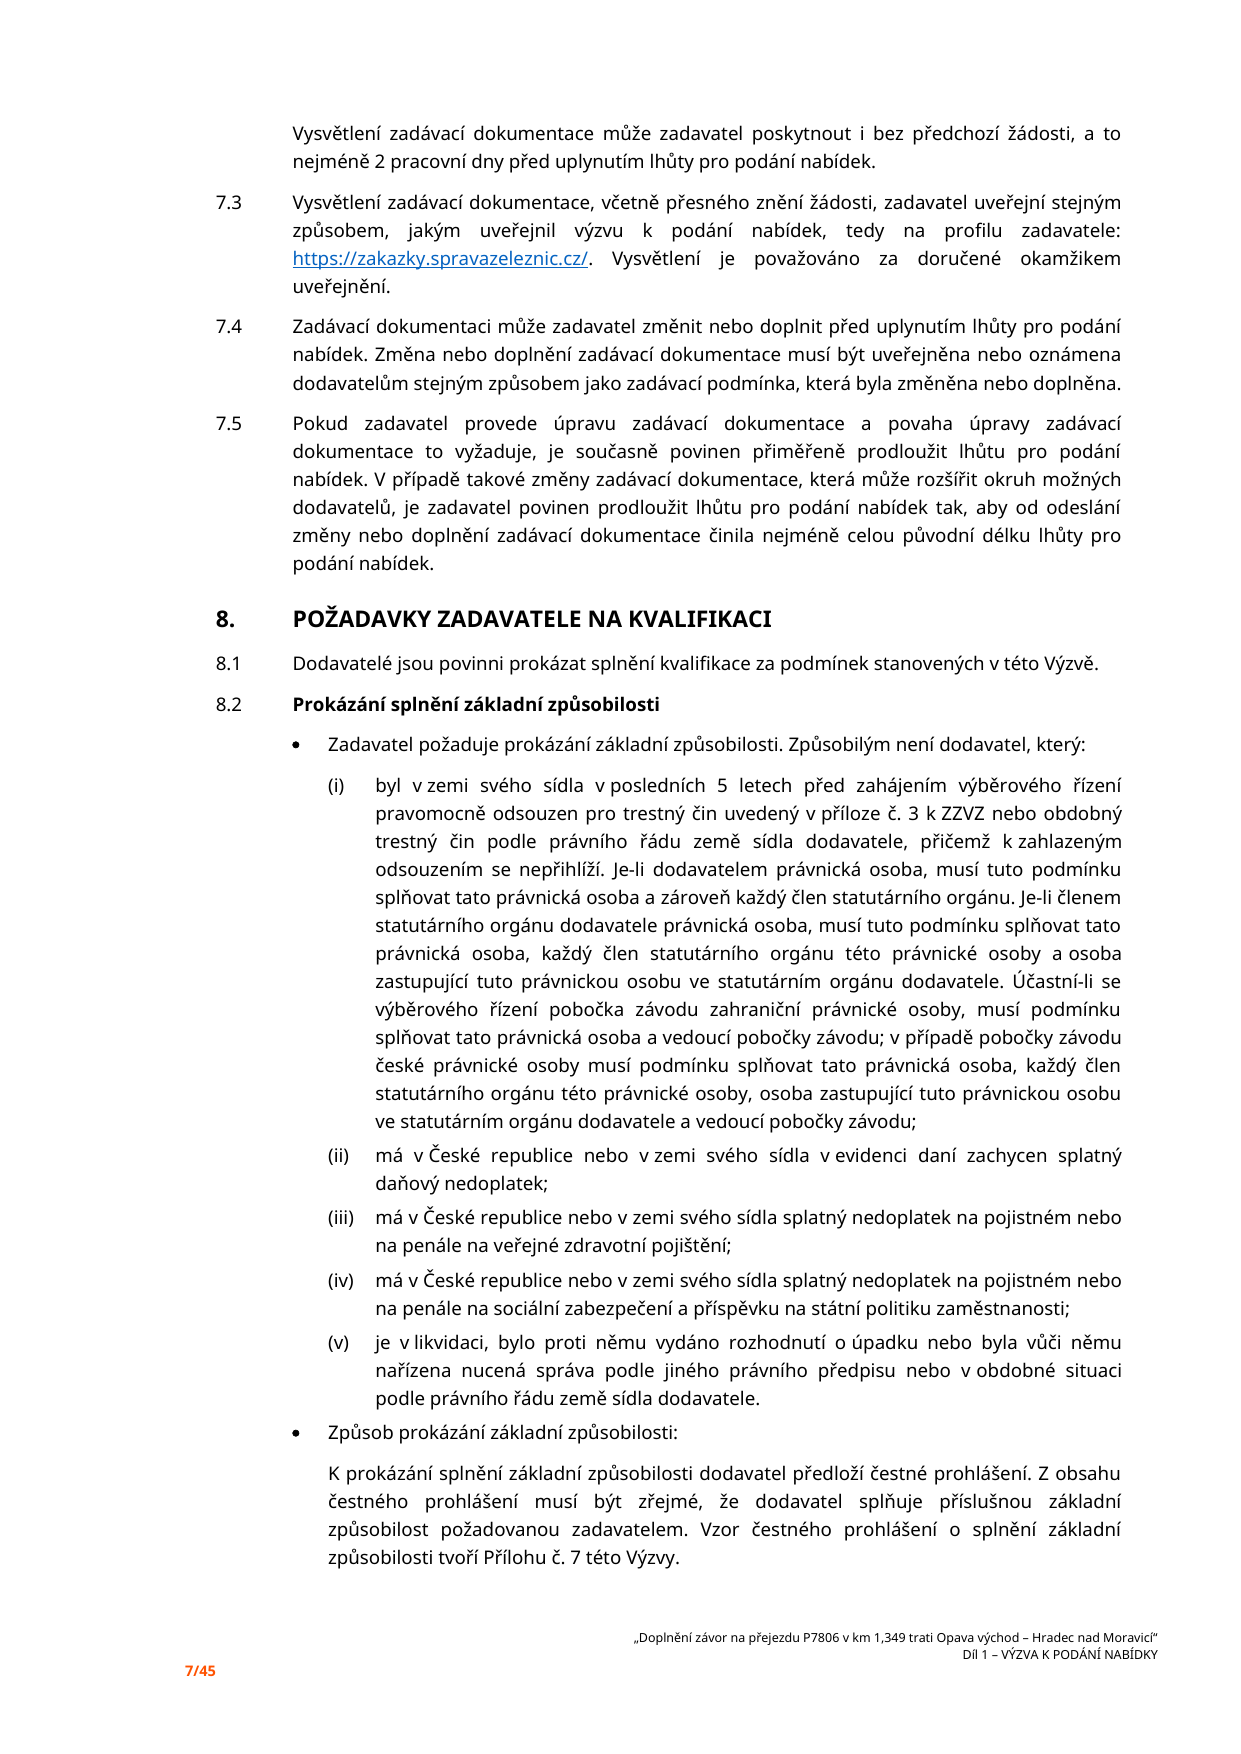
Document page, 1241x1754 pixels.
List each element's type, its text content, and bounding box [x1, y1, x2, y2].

text Prokázání splnění základní způsobilosti [216, 691, 1122, 716]
text má v České republice nebo v zemi svého sídla v evidenci daní zachycen splatný daňový nedoplatek; [328, 1142, 1122, 1196]
text Pokud zadavatel provede úpravu zadávací dokumentace a povaha úpravy zadávací dokumentace to vyžaduje, je současně povinen přiměřeně prodloužit lhůtu pro podání nabídek. V případě takové změny zadávací dokumentace, která může rozšířit okruh možných dodavatelů, je zadavatel povinen prodloužit lhůtu pro podání nabídek tak, aby od odeslání změny nebo doplnění zadávací dokumentace činila nejméně celou původní délku lhůty pro podání nabídek. [216, 410, 1122, 576]
text je v likvidaci, bylo proti němu vydáno rozhodnutí o úpadku nebo byla vůči němu nařízena nucená správa podle jiného právního předpisu nebo v obdobné situaci podle právního řádu země sídla dodavatele. [328, 1329, 1122, 1411]
text Vysvětlení zadávací dokumentace, včetně přesného znění žádosti, zadavatel uveřejní stejným způsobem, jakým uveřejnil výzvu k podání nabídek, tedy na profilu zadavatele: https://zakazky.spravazeleznic.cz/. Vysvětlení je považováno za doručené okamžikem uveřejnění. [216, 189, 1122, 299]
text Zadavatel požaduje prokázání základní způsobilosti. Způsobilým není dodavatel, který: [292, 731, 1122, 757]
text Dodavatelé jsou povinni prokázat splnění kvalifikace za podmínek stanovených v této Výzvě. [216, 650, 1122, 676]
text má v České republice nebo v zemi svého sídla splatný nedoplatek na pojistném nebo na penále na veřejné zdravotní pojištění; [328, 1205, 1122, 1258]
text POŽADAVKY ZADAVATELE NA KVALIFIKACI [216, 603, 1122, 635]
text K prokázání splnění základní způsobilosti dodavatel předloží čestné prohlášení. Z obsahu čestného prohlášení musí být zřejmé, že dodavatel splňuje příslušnou základní způsobilost požadovanou zadavatelem. Vzor čestného prohlášení o splnění základní způsobilosti tvoří Přílohu č. 7 této Výzvy. [328, 1460, 1122, 1570]
text byl v zemi svého sídla v posledních 5 letech před zahájením výběrového řízení pravomocně odsouzen pro trestný čin uvedený v příloze č. 3 k ZZVZ nebo obdobný trestný čin podle právního řádu země sídla dodavatele, přičemž k zahlazeným odsouzením se nepřihlíží. Je-li dodavatelem právnická osoba, musí tuto podmínku splňovat tato právnická osoba a zároveň každý člen statutárního orgánu. Je-li členem statutárního orgánu dodavatele právnická osoba, musí tuto podmínku splňovat tato právnická osoba, každý člen statutárního orgánu této právnické osoby a osoba zastupující tuto právnickou osobu ve statutárním orgánu dodavatele. Účastní-li se výběrového řízení pobočka závodu zahraniční právnické osoby, musí podmínku splňovat tato právnická osoba a vedoucí pobočky závodu; v případě pobočky závodu české právnické osoby musí podmínku splňovat tato právnická osoba, každý člen statutárního orgánu této právnické osoby, osoba zastupující tuto právnickou osobu ve statutárním orgánu dodavatele a vedoucí pobočky závodu; [328, 772, 1122, 1134]
text Způsob prokázání základní způsobilosti: [292, 1419, 1122, 1445]
text má v České republice nebo v zemi svého sídla splatný nedoplatek na pojistném nebo na penále na sociální zabezpečení a příspěvku na státní politiku zaměstnanosti; [328, 1267, 1122, 1321]
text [216, 121, 1122, 174]
text Zadávací dokumentaci může zadavatel změnit nebo doplnit před uplynutím lhůty pro podání nabídek. Změna nebo doplnění zadávací dokumentace musí být uveřejněna nebo oznámena dodavatelům stejným způsobem jako zadávací podmínka, která byla změněna nebo doplněna. [216, 314, 1122, 395]
